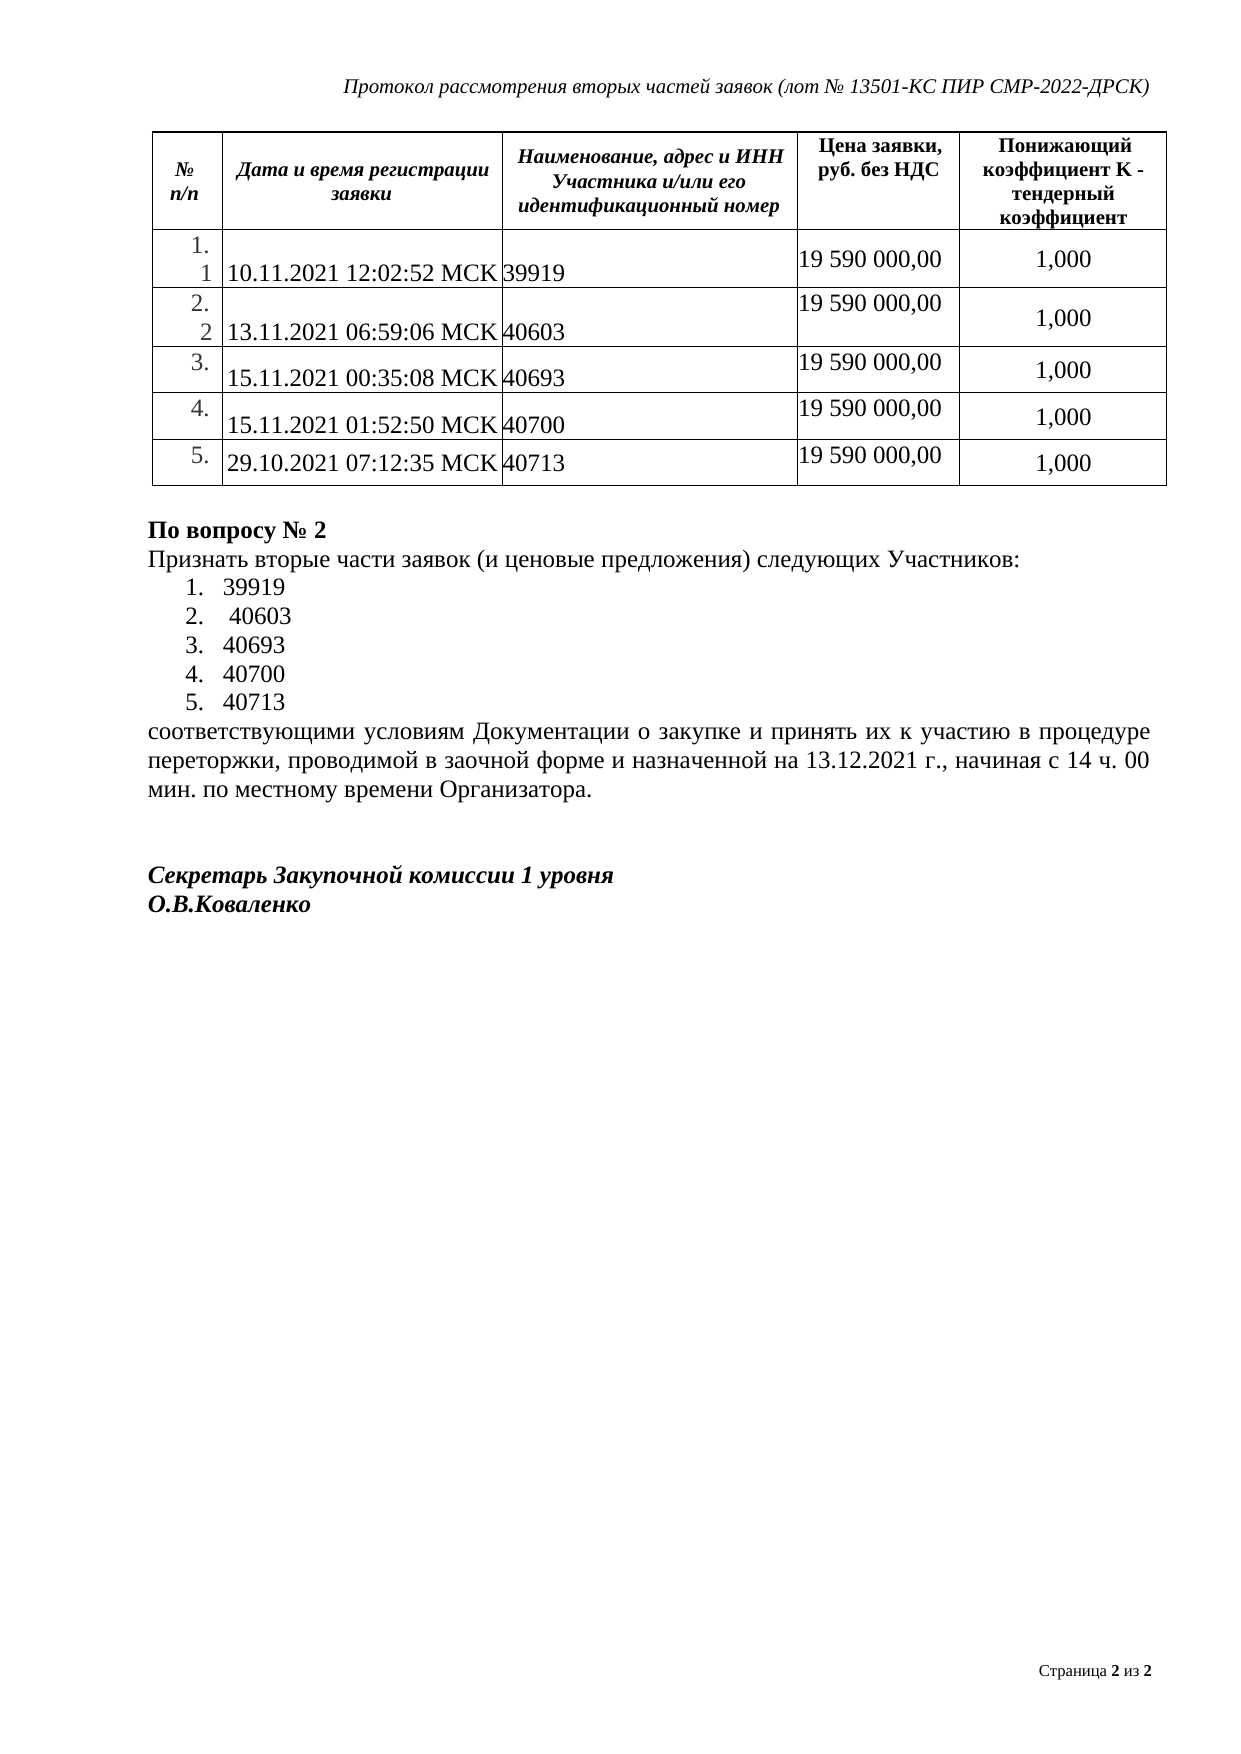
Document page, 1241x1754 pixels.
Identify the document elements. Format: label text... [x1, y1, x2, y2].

table_cell [153, 440, 222, 485]
table_cell 19 590 000,00 [798, 347, 959, 392]
table_cell 15.11.2021 00:35:08 MCK [223, 347, 502, 392]
list 40603 [185, 601, 1152, 630]
table_cell [153, 347, 222, 392]
table_header Цена заявки, руб. без НДС [798, 133, 959, 229]
list 40713 [185, 687, 1152, 716]
table_cell 19 590 000,00 [798, 288, 959, 346]
table_cell 29.10.2021 07:12:35 MCK [223, 440, 502, 485]
list 39919 [185, 572, 1152, 601]
table_cell 19 590 000,00 [798, 393, 959, 439]
table_header № п/п [153, 133, 222, 229]
table_cell 1,000 [960, 347, 1166, 392]
table_cell 1,000 [960, 230, 1166, 287]
table_cell 19 590 000,00 [798, 440, 959, 485]
table_header Наименование, адрес и ИНН Участника и/или его идентификационный номер [503, 133, 797, 229]
table_cell 1,000 [960, 440, 1166, 485]
text Секретарь Закупочной комиссии 1 уровня О.В.Коваленко [148, 860, 1152, 917]
table_cell 40713 [503, 440, 797, 485]
table_header Понижающий коэффициент K - тендерный коэффициент [960, 133, 1166, 229]
text По вопросу № 2 [148, 515, 1152, 544]
table_cell [153, 393, 222, 439]
table_cell 13.11.2021 06:59:06 MCK [223, 288, 502, 346]
text соответствующими условиям Документации о закупке и принять их к участию в процедуре переторжки, проводимой в заочной форме и назначенной на 13.12.2021 г., начиная с 14 ч. 00 мин. по местному времени Организатора. [148, 716, 1152, 802]
table_cell 40693 [503, 347, 797, 392]
table_cell 39919 [503, 230, 797, 287]
table_cell 1 [153, 230, 222, 287]
table_cell 15.11.2021 01:52:50 MCK [223, 393, 502, 439]
table_cell 19 590 000,00 [798, 230, 959, 287]
table_cell 40603 [503, 288, 797, 346]
table_header Дата и время регистрации заявки [223, 133, 502, 229]
text Признать вторые части заявок (и ценовые предложения) следующих Участников: [148, 544, 1152, 572]
table_cell 10.11.2021 12:02:52 MCK [223, 230, 502, 287]
list 40693 [185, 630, 1152, 659]
table_cell 40700 [503, 393, 797, 439]
list 40700 [185, 659, 1152, 687]
table_cell 1,000 [960, 288, 1166, 346]
table_cell 2 [153, 288, 222, 346]
table_cell 1,000 [960, 393, 1166, 439]
